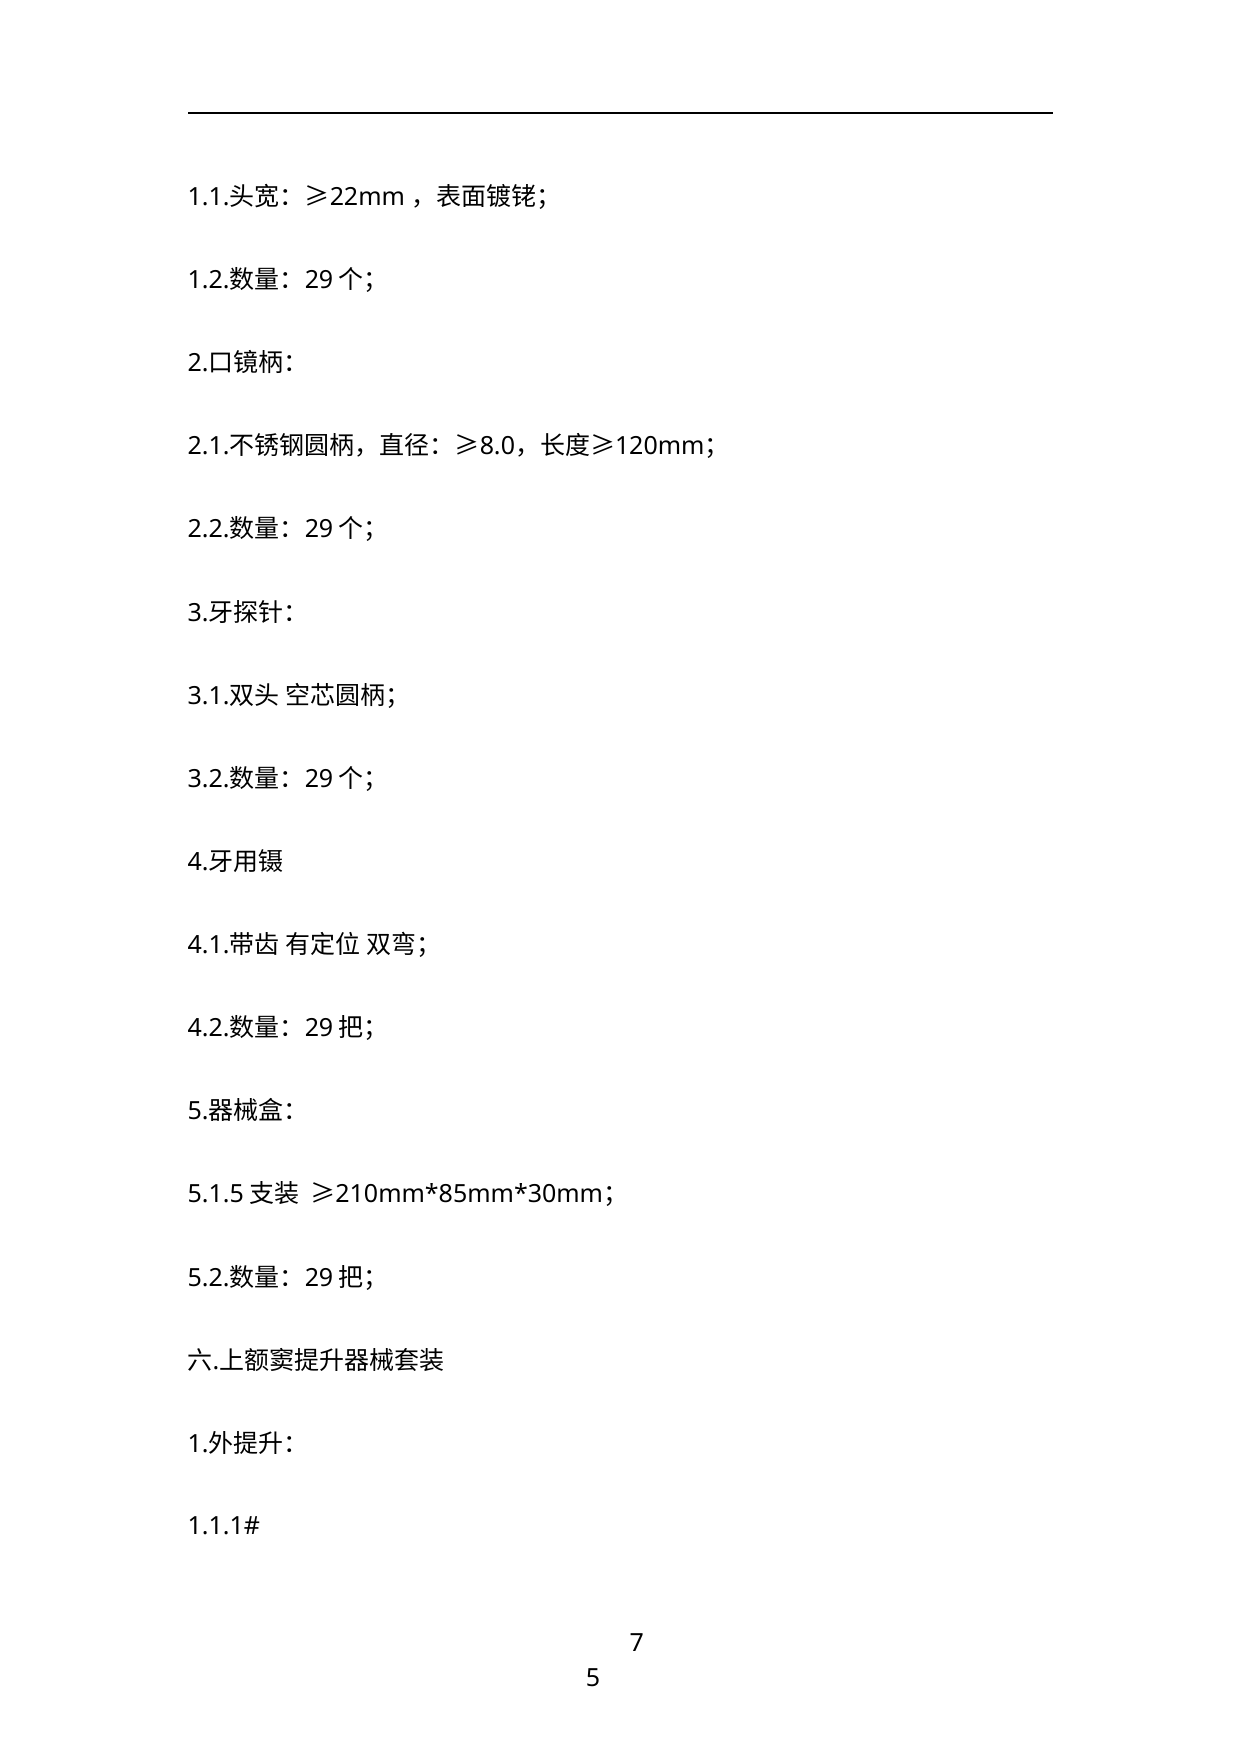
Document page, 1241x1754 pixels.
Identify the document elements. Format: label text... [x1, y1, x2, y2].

text 3.1.双头 空芯圆柄； [187, 661, 1053, 726]
text 1.1.头宽：≥22mm ，表面镀铑； [187, 162, 1053, 227]
text 2.口镜柄： [187, 328, 1053, 393]
text 5.器械盒： [187, 1076, 1053, 1141]
text 3.牙探针： [187, 578, 1053, 643]
text 4.1.带齿 有定位 双弯； [187, 910, 1053, 975]
text 5.1.5支装 ≥210mm*85mm*30mm； [187, 1159, 1053, 1224]
text 1.外提升： [187, 1409, 1053, 1474]
text 1.1.1# [187, 1492, 1053, 1557]
text 3.2.数量：29个； [187, 744, 1053, 809]
text 1.2.数量：29个； [187, 245, 1053, 310]
text 2.1.不锈钢圆柄，直径：≥8.0，长度≥120mm； [187, 411, 1053, 476]
text 4.2.数量：29把； [187, 993, 1053, 1058]
text 2.2.数量：29个； [187, 494, 1053, 559]
text 六.上额窦提升器械套装 [187, 1326, 1053, 1391]
text 5.2.数量：29把； [187, 1243, 1053, 1308]
text 4.牙用镊 [187, 827, 1053, 892]
